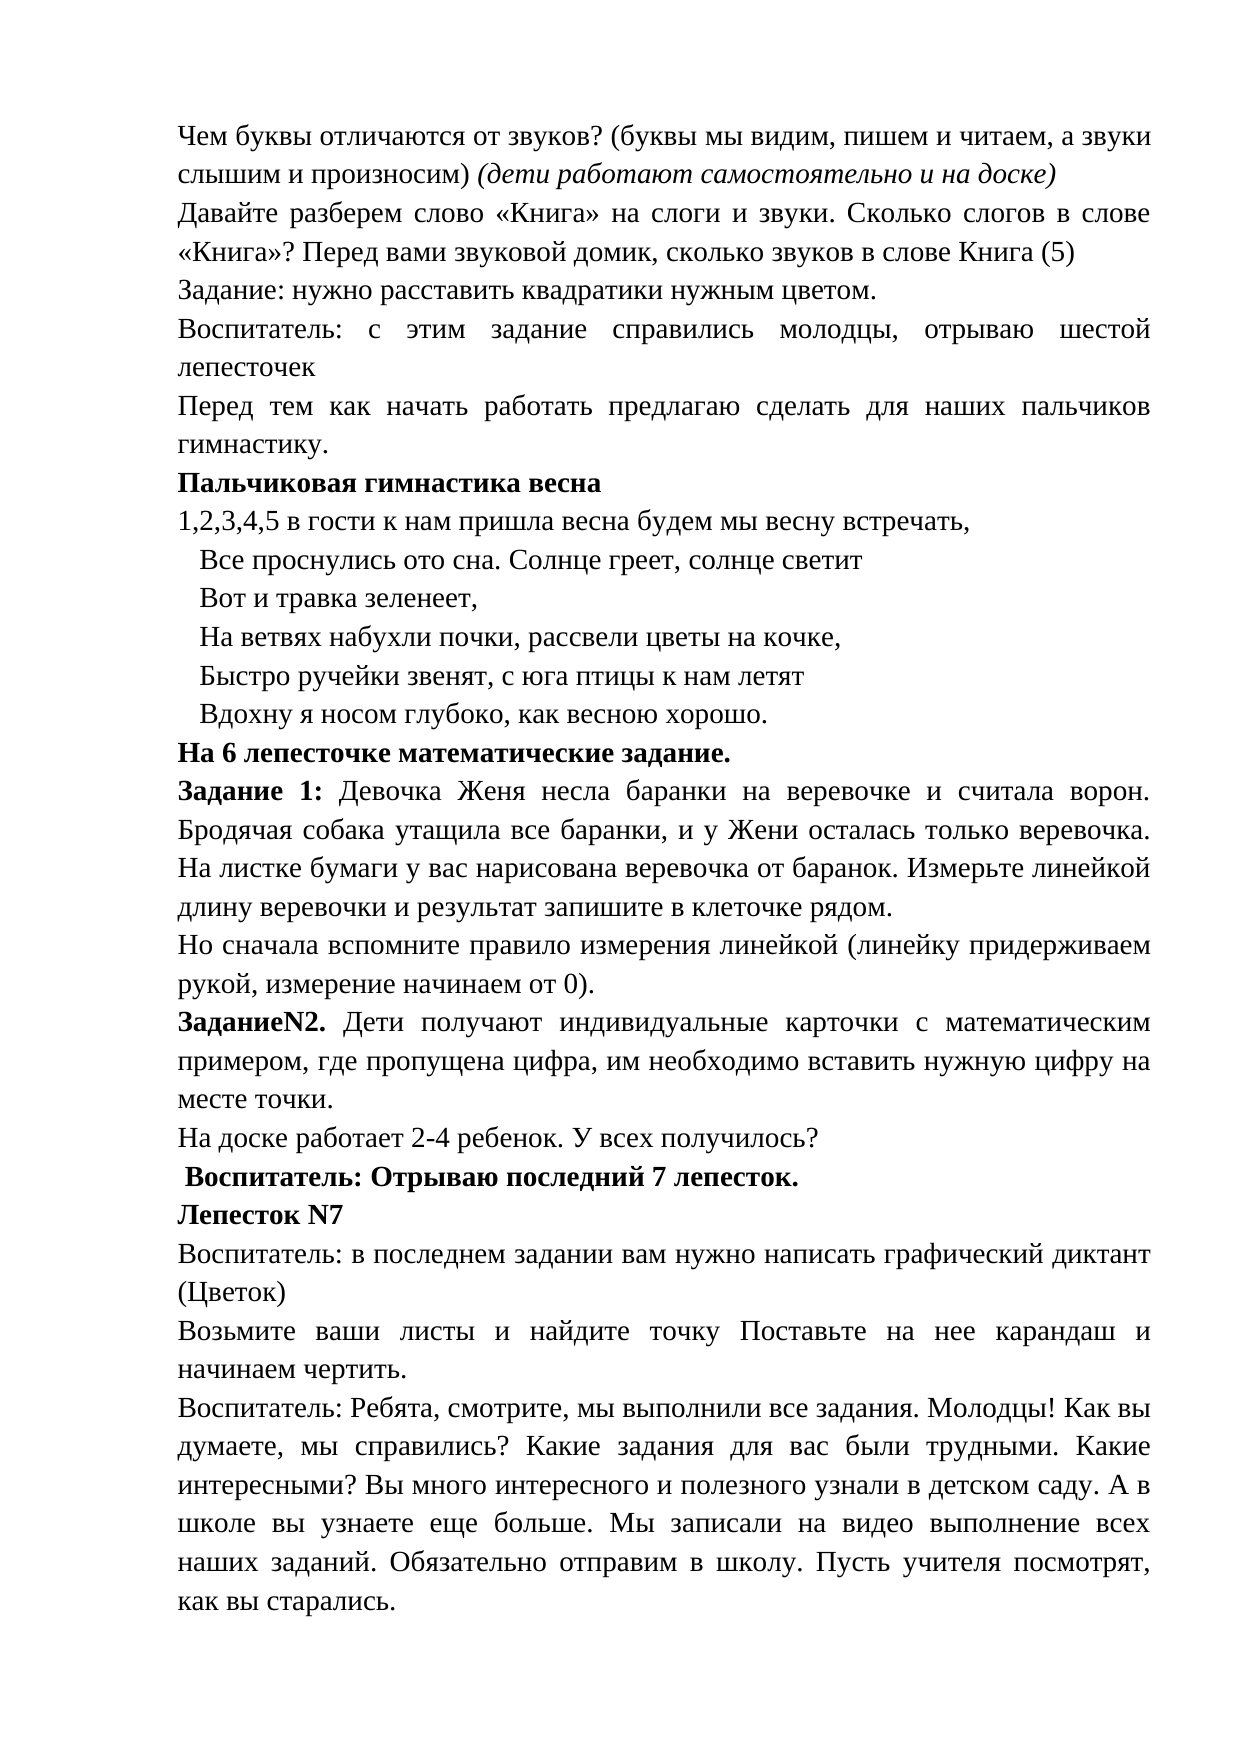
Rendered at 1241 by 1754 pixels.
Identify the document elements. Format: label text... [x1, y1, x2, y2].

text Вдохну я носом глубоко, как весною хорошо. [177, 696, 1152, 730]
text Воспитатель: с этим задание справились молодцы, отрываю шестой лепесточек [177, 311, 1152, 383]
text Задание 1: Девочка Женя несла баранки на веревочке и считала ворон. Бродячая собака утащила все баранки, и у Жени осталась только веревочка. На листке бумаги у вас нарисована веревочка от баранок. Измерьте линейкой длину веревочки и результат запишите в клеточке рядом. [177, 773, 1152, 922]
text На 6 лепесточке математические задание. [177, 735, 1152, 768]
text Воспитатель: в последнем задании вам нужно написать графический диктант (Цветок) [177, 1236, 1152, 1308]
text Но сначала вспомните правило измерения линейкой (линейку придерживаем рукой, измерение начинаем от 0). [177, 927, 1152, 999]
text Воспитатель: Ребята, смотрите, мы выполнили все задания. Молодцы! Как вы думаете, мы справились? Какие задания для вас были трудными. Какие интересными? Вы много интересного и полезного узнали в детском саду. А в школе вы узнаете еще больше. Мы записали на видео выполнение всех наших заданий. Обязательно отправим в школу. Пусть учителя посмотрят, как вы старались. [177, 1390, 1152, 1616]
text Лепесток N7 [177, 1197, 1152, 1231]
text Пальчиковая гимнастика весна [177, 465, 1152, 498]
text Быстро ручейки звенят, с юга птицы к нам летят [177, 658, 1152, 691]
text На доске работает 2-4 ребенок. У всех получилось? [177, 1120, 1152, 1154]
text ЗаданиеN2. Дети получают индивидуальные карточки с математическим примером, где пропущена цифра, им необходимо вставить нужную цифру на месте точки. [177, 1004, 1152, 1115]
text Давайте разберем слово «Книга» на слоги и звуки. Сколько слогов в слове «Книга»? Перед вами звуковой домик, сколько звуков в слове Книга (5) [177, 195, 1152, 267]
text Вот и травка зеленеет, [177, 581, 1152, 614]
text Возьмите ваши листы и найдите точку Поставьте на нее карандаш и начинаем чертить. [177, 1313, 1152, 1385]
text Чем буквы отличаются от звуков? (буквы мы видим, пишем и читаем, а звуки слышим и произносим) (дети работают самостоятельно и на доске) [177, 118, 1152, 190]
text Задание: нужно расставить квадратики нужным цветом. [177, 272, 1152, 306]
text На ветвях набухли почки, рассвели цветы на кочке, [177, 619, 1152, 653]
text 1,2,3,4,5 в гости к нам пришла весна будем мы весну встречать, [177, 503, 1152, 537]
text Перед тем как начать работать предлагаю сделать для наших пальчиков гимнастику. [177, 388, 1152, 460]
text Все проснулись ото сна. Солнце греет, солнце светит [177, 542, 1152, 576]
text Воспитатель: Отрываю последний 7 лепесток. [177, 1159, 1152, 1192]
